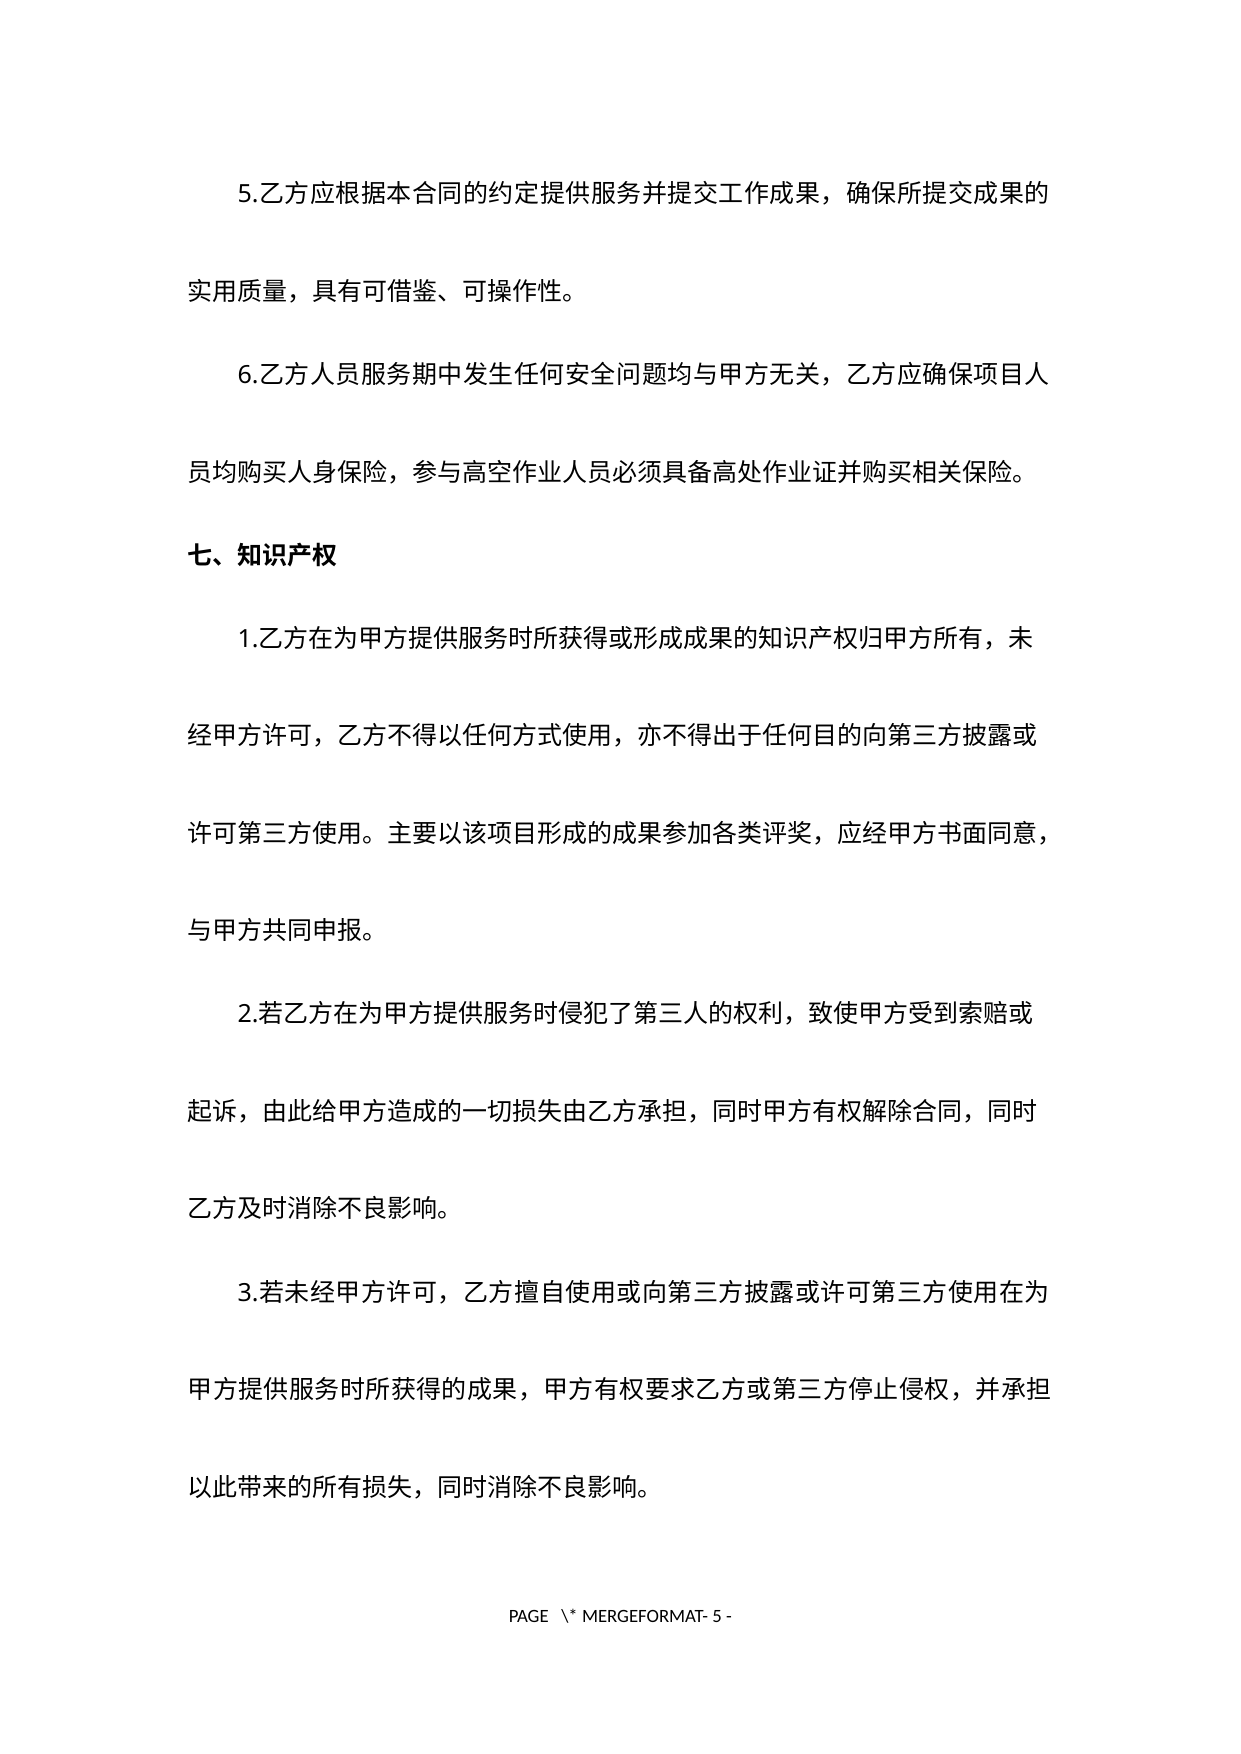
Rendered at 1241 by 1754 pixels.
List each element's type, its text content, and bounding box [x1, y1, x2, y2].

text 6.乙方人员服务期中发生任何安全问题均与甲方无关，乙方应确保项目人员均购买人身保险，参与高空作业人员必须具备高处作业证并购买相关保险。 [187, 340, 1053, 503]
text 3.若未经甲方许可，乙方擅自使用或向第三方披露或许可第三方使用在为甲方提供服务时所获得的成果，甲方有权要求乙方或第三方停止侵权，并承担以此带来的所有损失，同时消除不良影响。 [187, 1258, 1053, 1518]
text 5.乙方应根据本合同的约定提供服务并提交工作成果，确保所提交成果的实用质量，具有可借鉴、可操作性。 [187, 159, 1053, 322]
text 1.乙方在为甲方提供服务时所获得或形成成果的知识产权归甲方所有，未经甲方许可，乙方不得以任何方式使用，亦不得出于任何目的向第三方披露或许可第三方使用。主要以该项目形成的成果参加各类评奖，应经甲方书面同意，与甲方共同申报。 [187, 604, 1053, 961]
text 2.若乙方在为甲方提供服务时侵犯了第三人的权利，致使甲方受到索赔或起诉，由此给甲方造成的一切损失由乙方承担，同时甲方有权解除合同，同时乙方及时消除不良影响。 [187, 979, 1053, 1239]
text 七、知识产权 [187, 521, 1053, 586]
